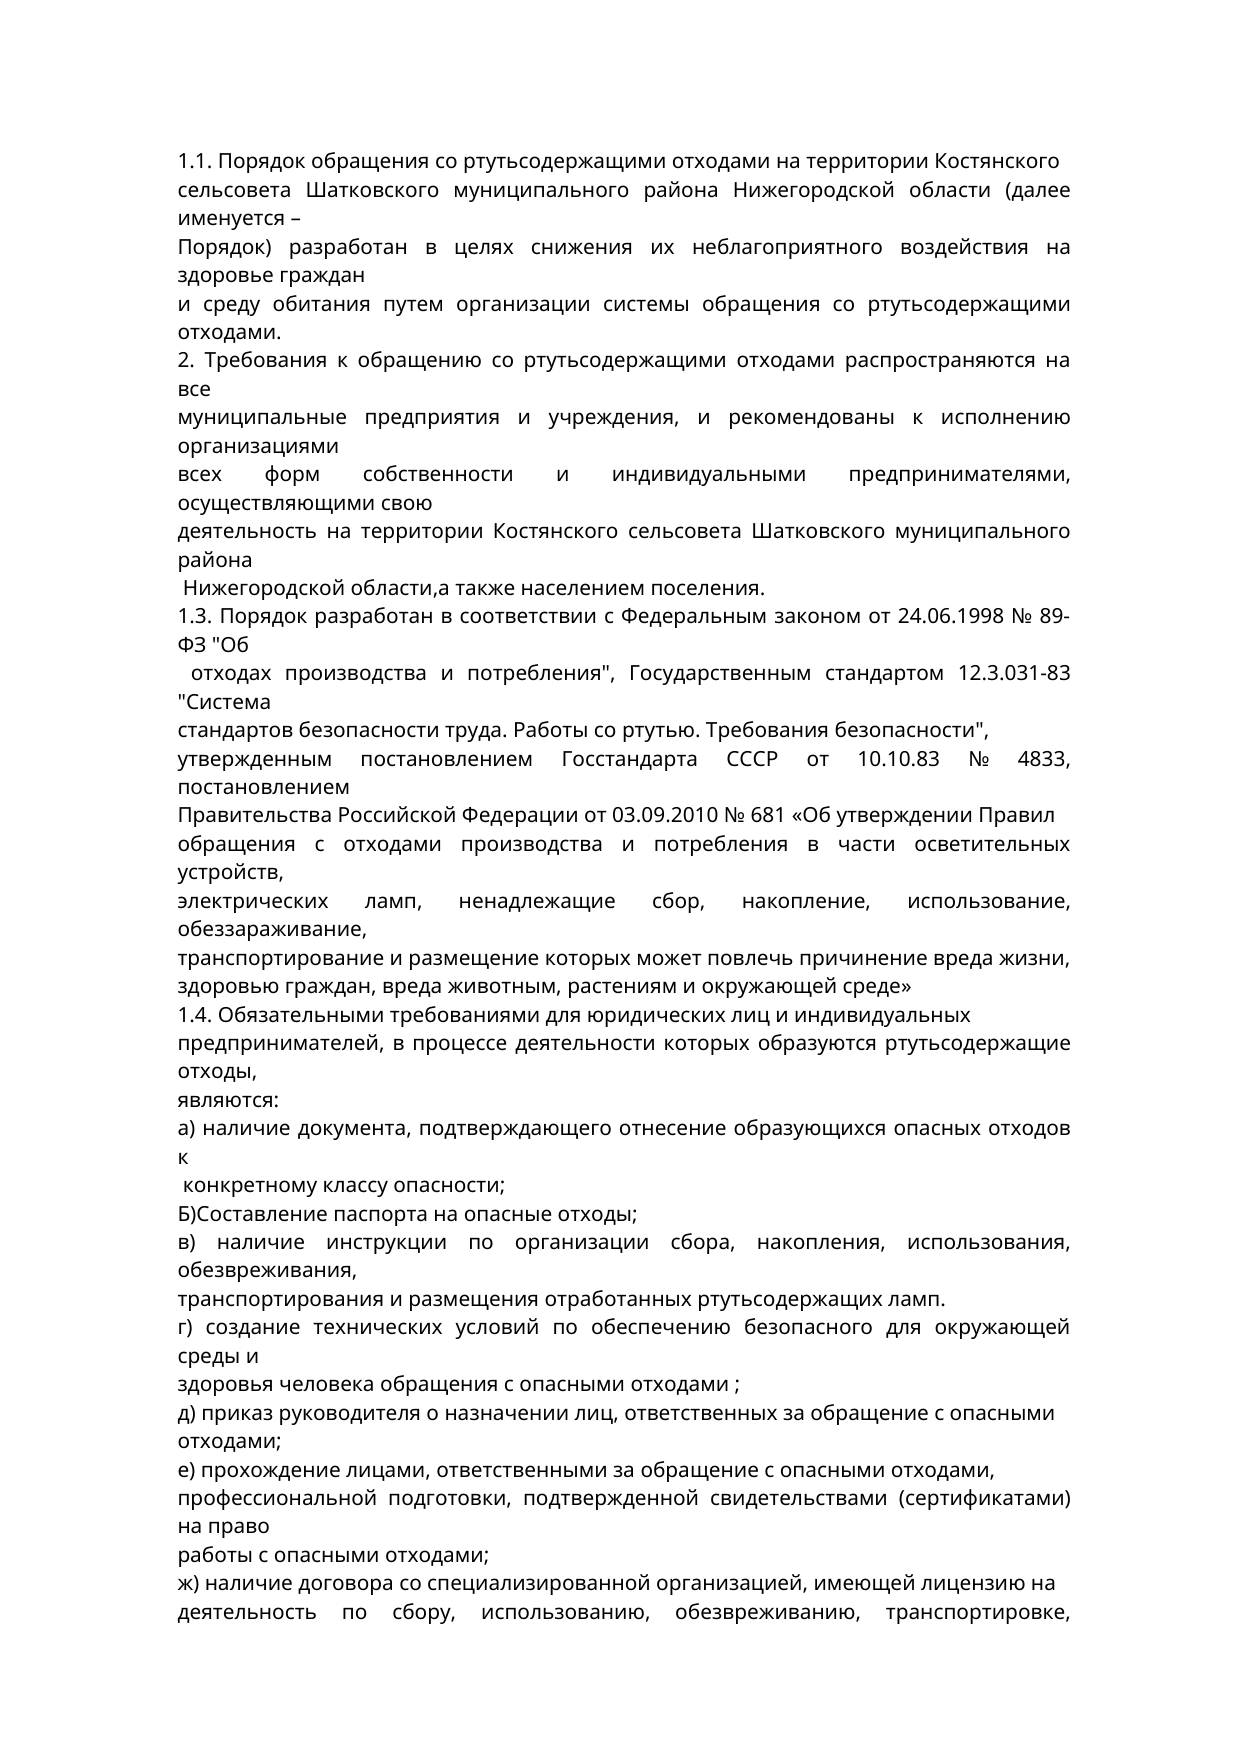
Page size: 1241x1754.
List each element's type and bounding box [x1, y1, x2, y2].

table_cell [166, 118, 1083, 1625]
